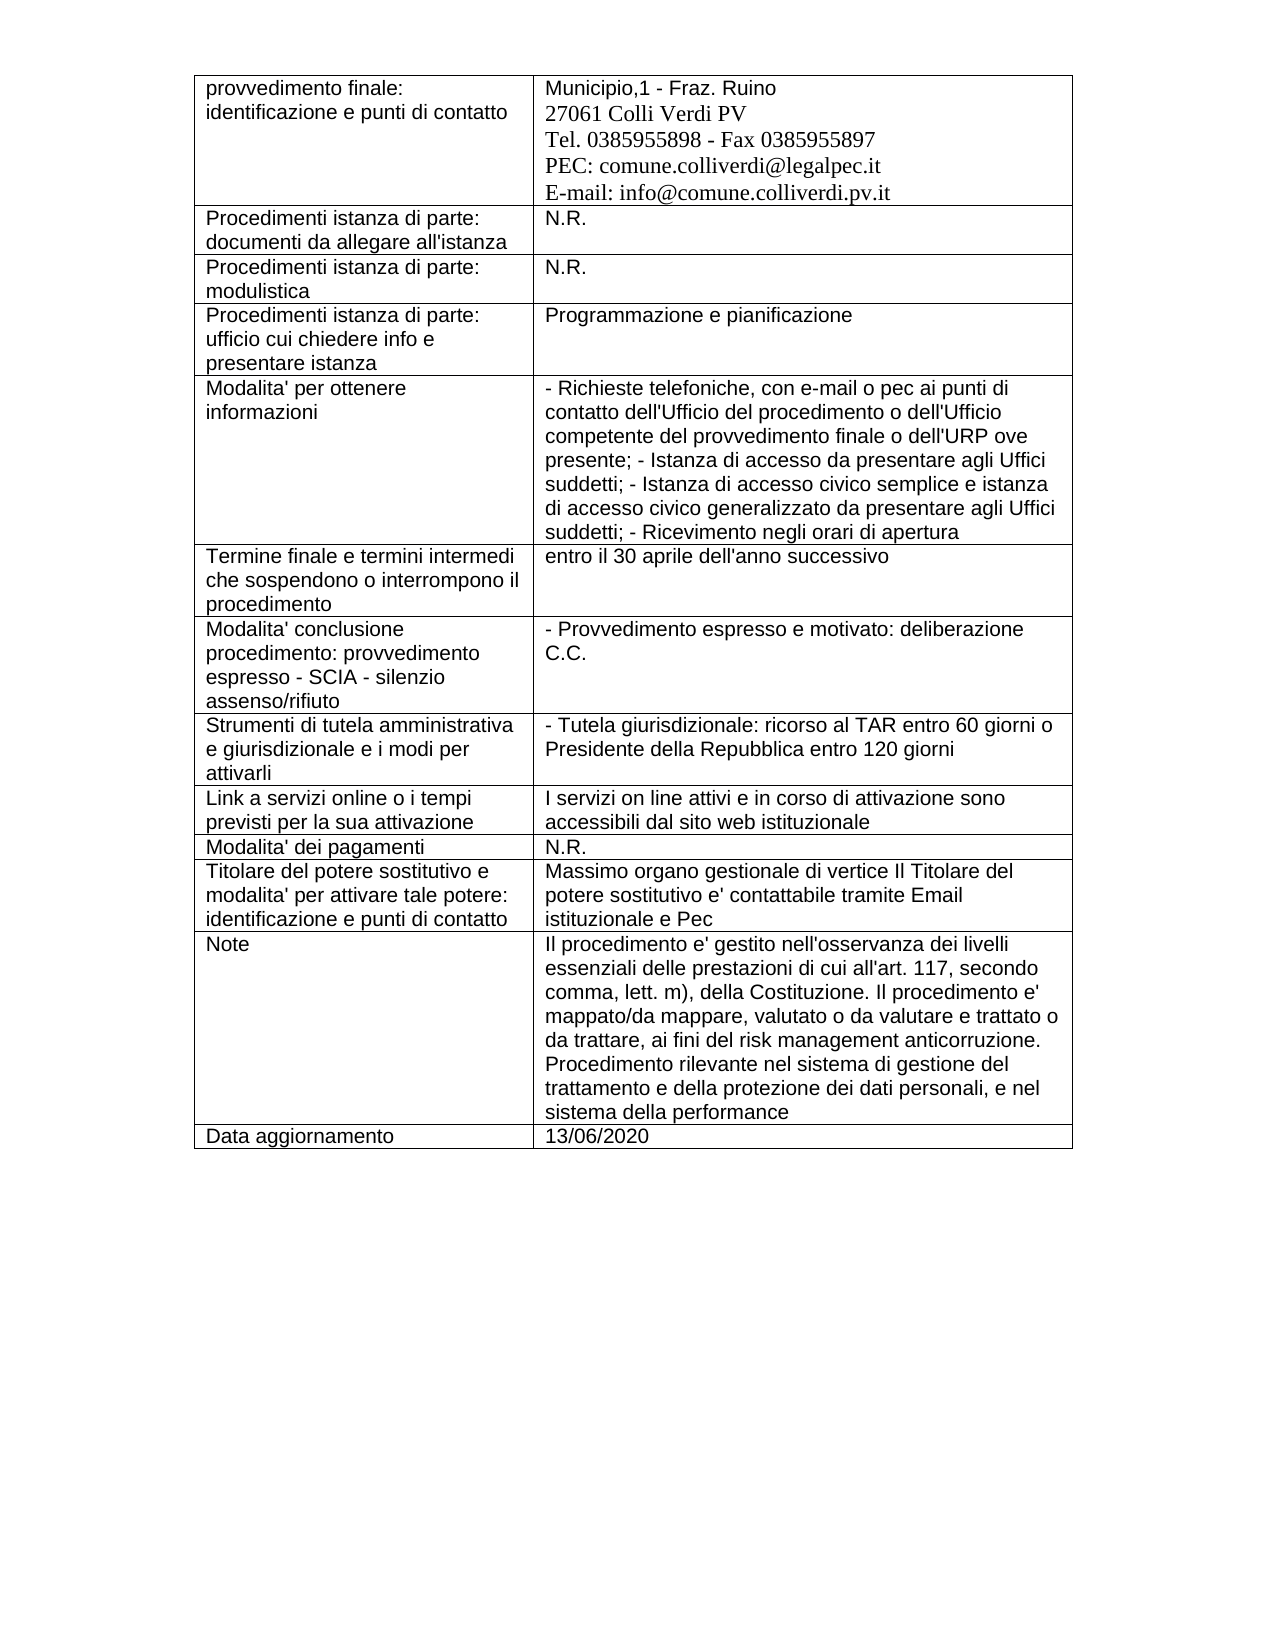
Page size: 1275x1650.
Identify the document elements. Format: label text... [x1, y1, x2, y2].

table_cell Modalita' dei pagamenti [195, 835, 533, 858]
table_cell Strumenti di tutela amministrativa e giurisdizionale e i modi per attivarli [195, 714, 533, 785]
table_cell Note [195, 932, 533, 1123]
table_cell Termine finale e termini intermedi che sospendono o interrompono il procedimento [195, 545, 533, 616]
table_cell - Richieste telefoniche, con e-mail o pec ai punti di contatto dell'Ufficio del procedimento o dell'Ufficio competente del provvedimento finale o dell'URP ove presente; - Istanza di accesso da presentare agli Uffici suddetti; - Istanza di accesso civico semplice e istanza di accesso civico generalizzato da presentare agli Uffici suddetti; - Ricevimento negli orari di apertura [534, 376, 1072, 543]
table_cell Modalita' conclusione procedimento: provvedimento espresso - SCIA - silenzio assenso/rifiuto [195, 617, 533, 713]
table_cell I servizi on line attivi e in corso di attivazione sono accessibili dal sito web istituzionale [534, 786, 1072, 834]
table_cell Link a servizi online o i tempi previsti per la sua attivazione [195, 786, 533, 834]
table_cell Procedimenti istanza di parte: documenti da allegare all'istanza [195, 206, 533, 254]
table_cell N.R. [534, 206, 1072, 254]
table_cell Procedimenti istanza di parte: ufficio cui chiedere info e presentare istanza [195, 304, 533, 375]
table_cell - Provvedimento espresso e motivato: deliberazione C.C. [534, 617, 1072, 713]
table_cell Titolare del potere sostitutivo e modalita' per attivare tale potere: identificazione e punti di contatto [195, 860, 533, 931]
table_cell Procedimenti istanza di parte: modulistica [195, 255, 533, 302]
table_cell Data aggiornamento [195, 1125, 533, 1148]
table_cell Il procedimento e' gestito nell'osservanza dei livelli essenziali delle prestazioni di cui all'art. 117, secondo comma, lett. m), della Costituzione. Il procedimento e' mappato/da mappare, valutato o da valutare e trattato o da trattare, ai fini del risk management anticorruzione. Procedimento rilevante nel sistema di gestione del trattamento e della protezione dei dati personali, e nel sistema della performance [534, 932, 1072, 1123]
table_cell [195, 76, 533, 205]
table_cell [534, 76, 1072, 205]
table_cell Programmazione e pianificazione [534, 304, 1072, 375]
table_cell N.R. [534, 255, 1072, 302]
table_cell - Tutela giurisdizionale: ricorso al TAR entro 60 giorni o Presidente della Repubblica entro 120 giorni [534, 714, 1072, 785]
table_cell entro il 30 aprile dell'anno successivo [534, 545, 1072, 616]
table_cell 13/06/2020 [534, 1125, 1072, 1148]
table_cell Massimo organo gestionale di vertice Il Titolare del potere sostitutivo e' contattabile tramite Email istituzionale e Pec [534, 860, 1072, 931]
table_cell Modalita' per ottenere informazioni [195, 376, 533, 543]
table_cell N.R. [534, 835, 1072, 858]
